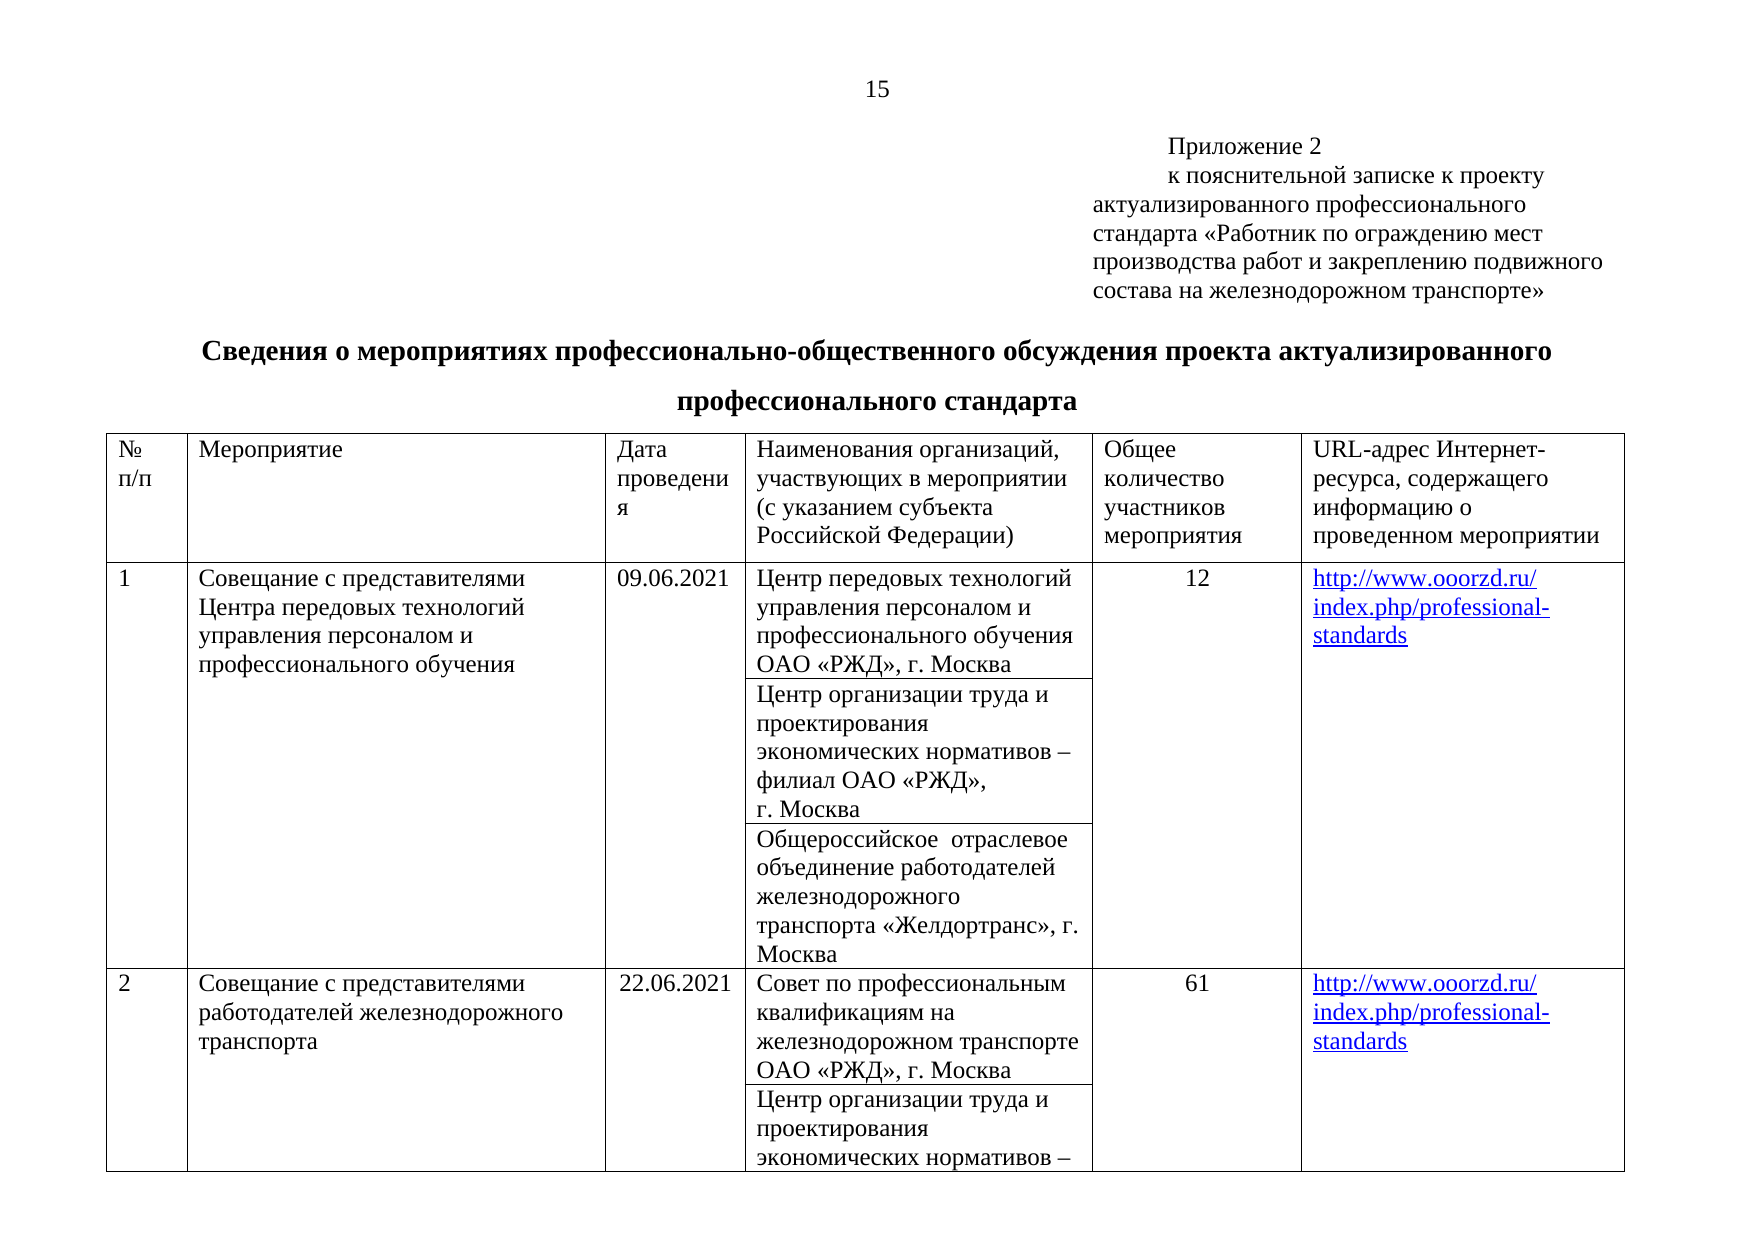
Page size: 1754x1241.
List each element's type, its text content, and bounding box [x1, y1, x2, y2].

table_cell 61 [1093, 969, 1301, 1171]
table_cell http://www.ooorzd.ru/index.php/professional-standards [1302, 563, 1624, 967]
table_cell 22.06.2021 [606, 969, 745, 1171]
table_cell 1 [107, 563, 187, 967]
text Сведения о мероприятиях профессионально-общественного обсуждения проекта актуализированного профессионального стандарта [118, 333, 1636, 416]
table_cell Общероссийское отраслевое объединение работодателей железнодорожного транспорта «Желдортранс», г. Москва [746, 824, 1092, 967]
table_cell Совет по профессиональным квалификациям на железнодорожном транспорте ОАО «РЖД», г. Москва [746, 969, 1092, 1083]
table_header Дата проведения [606, 434, 745, 562]
table_header Общее количество участников мероприятия [1093, 434, 1301, 562]
table_header Наименования организаций, участвующих в мероприятии (с указанием субъекта Российской Федерации) [746, 434, 1092, 562]
table_cell http://www.ooorzd.ru/index.php/professional-standards [1302, 969, 1624, 1171]
text Приложение 2 [1093, 131, 1636, 160]
table_cell 12 [1093, 563, 1301, 967]
table_header Мероприятие [188, 434, 605, 562]
table_cell Центр организации труда и проектирования экономических нормативов – филиал ОАО «РЖД», г. Москва [746, 679, 1092, 823]
table_header № п/п [107, 434, 187, 562]
table_cell Центр передовых технологий управления персоналом и профессионального обучения ОАО «РЖД», г. Москва [746, 563, 1092, 678]
table_cell Совещание с представителями работодателей железнодорожного транспорта [188, 969, 605, 1171]
table_cell 09.06.2021 [606, 563, 745, 967]
table_cell 2 [107, 969, 187, 1171]
table_cell Центр организации труда и проектирования экономических нормативов – филиал ОАО «РЖД», г. Москва [746, 1085, 1092, 1171]
table_cell Совещание с представителями Центра передовых технологий управления персоналом и профессионального обучения [188, 563, 605, 967]
table_header URL-адрес Интернет-ресурса, содержащего информацию о проведенном мероприятии [1302, 434, 1624, 562]
text к пояснительной записке к проекту актуализированного профессионального стандарта «Работник по ограждению мест производства работ и закреплению подвижного состава на железнодорожном транспорте» [1093, 160, 1636, 304]
